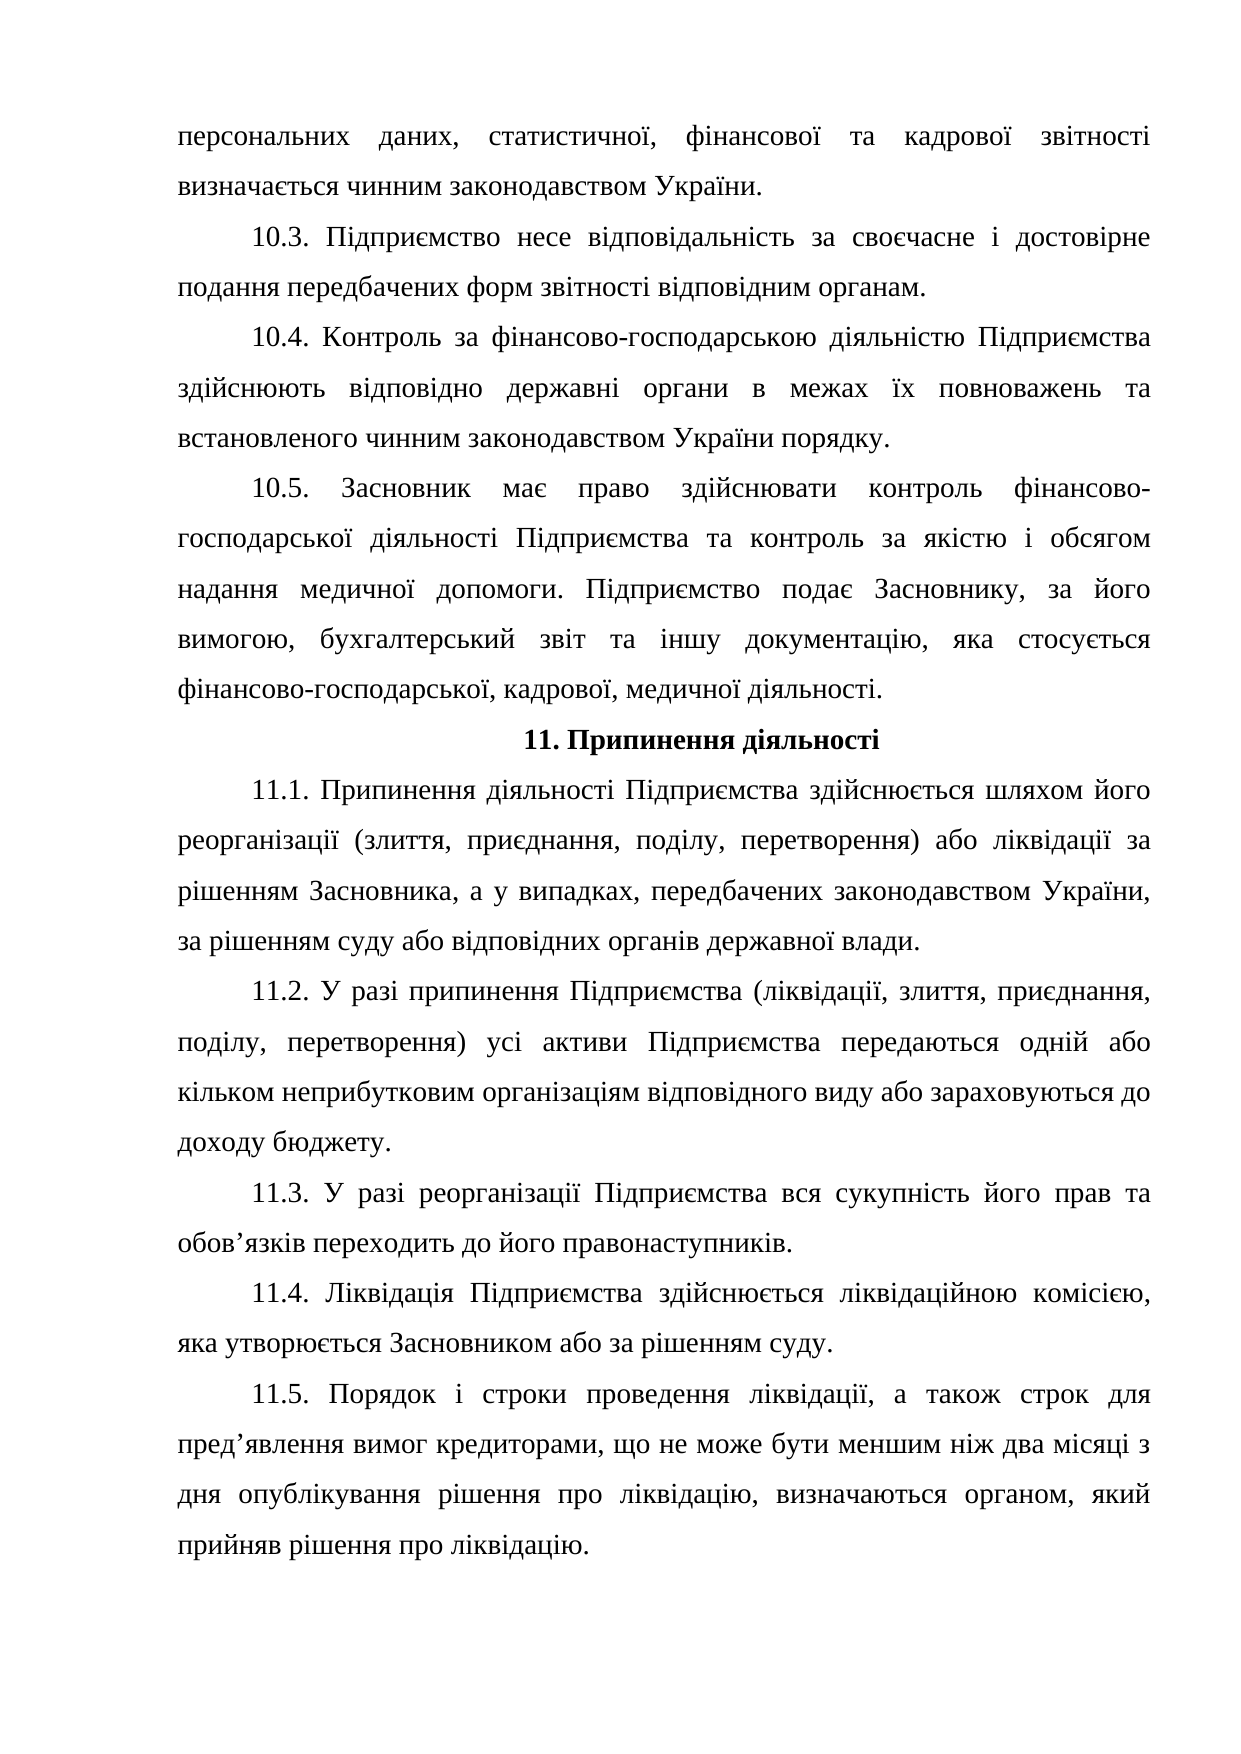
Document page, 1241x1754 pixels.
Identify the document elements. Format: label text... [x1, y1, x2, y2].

text 10.3. Підприємство несе відповідальність за своєчасне і достовірне подання передбачених форм звітності відповідним органам. [177, 219, 1152, 303]
text 11.1. Припинення діяльності Підприємства здійснюється шляхом його реорганізації (злиття, приєднання, поділу, перетворення) або ліквідації за рішенням Засновника, а у випадках, передбачених законодавством України, за рішенням суду або відповідних органів державної влади. [177, 772, 1152, 957]
text 10.5. Засновник має право здійснювати контроль фінансово-господарської діяльності Підприємства та контроль за якістю і обсягом надання медичної допомоги. Підприємство подає Засновнику, за його вимогою, бухгалтерський звіт та іншу документацію, яка стосується фінансово-господарської, кадрової, медичної діяльності. [177, 470, 1152, 705]
text 11.3. У разі реорганізації Підприємства вся сукупність його прав та обов’язків переходить до його правонаступників. [177, 1175, 1152, 1258]
text 11.2. У разі припинення Підприємства (ліквідації, злиття, приєднання, поділу, перетворення) усі активи Підприємства передаються одній або кільком неприбутковим організаціям відповідного виду або зараховуються до доходу бюджету. [177, 973, 1152, 1158]
text 11.5. Порядок і строки проведення ліквідації, а також строк для пред’явлення вимог кредиторами, що не може бути меншим ніж два місяці з дня опублікування рішення про ліквідацію, визначаються органом, який прийняв рішення про ліквідацію. [177, 1376, 1152, 1560]
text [177, 118, 1152, 202]
text 11. Припинення діяльності [177, 722, 1152, 755]
text 10.4. Контроль за фінансово-господарською діяльністю Підприємства здійснюють відповідно державні органи в межах їх повноважень та встановленого чинним законодавством України порядку. [177, 319, 1152, 453]
text 11.4. Ліквідація Підприємства здійснюється ліквідаційною комісією, яка утворюється Засновником або за рішенням суду. [177, 1275, 1152, 1359]
